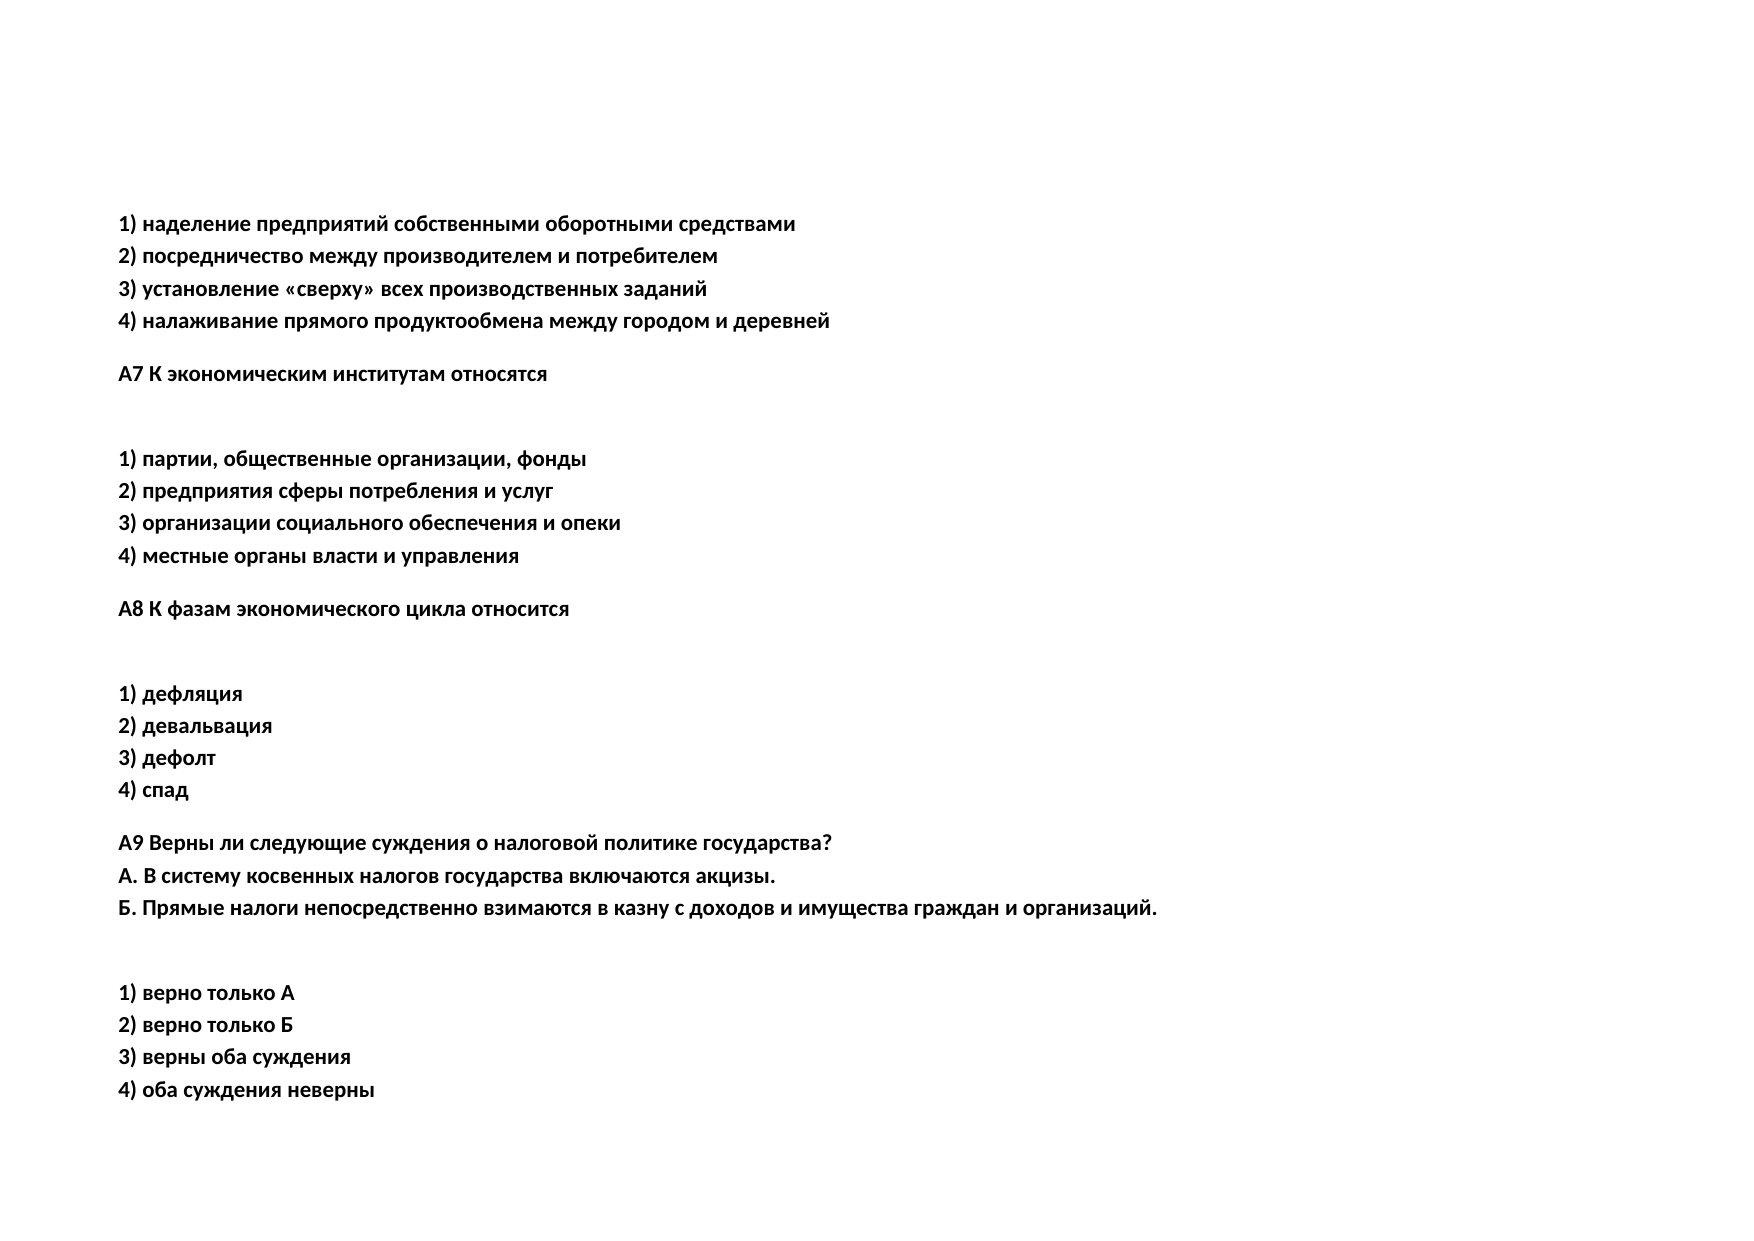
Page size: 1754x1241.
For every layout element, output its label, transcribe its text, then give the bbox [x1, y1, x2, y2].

text 1) дефляция 2) девальвация 3) дефолт 4) спад [118, 647, 1636, 803]
text A7 К экономическим институтам относятся [118, 359, 1636, 387]
text 1) верно только А 2) верно только Б 3) верны оба суждения 4) оба суждения неверны [118, 946, 1636, 1103]
text 1) партии, общественные организации, фонды 2) предприятия сферы потребления и услуг 3) организации социального обеспечения и опеки 4) местные органы власти и управления [118, 412, 1636, 569]
text 1) наделение предприятий собственными оборотными средствами 2) посредничество между производителем и потребителем 3) установление «сверху» всех производственных заданий 4) налаживание прямого продуктообмена между городом и деревней [118, 177, 1636, 334]
text A8 К фазам экономического цикла относится [118, 594, 1636, 622]
text A9 Верны ли следующие суждения о налоговой политике государства? А. В систему косвенных налогов государства включаются акцизы. Б. Прямые налоги непосредственно взимаются в казну с доходов и имущества граждан и организаций. [118, 828, 1636, 921]
